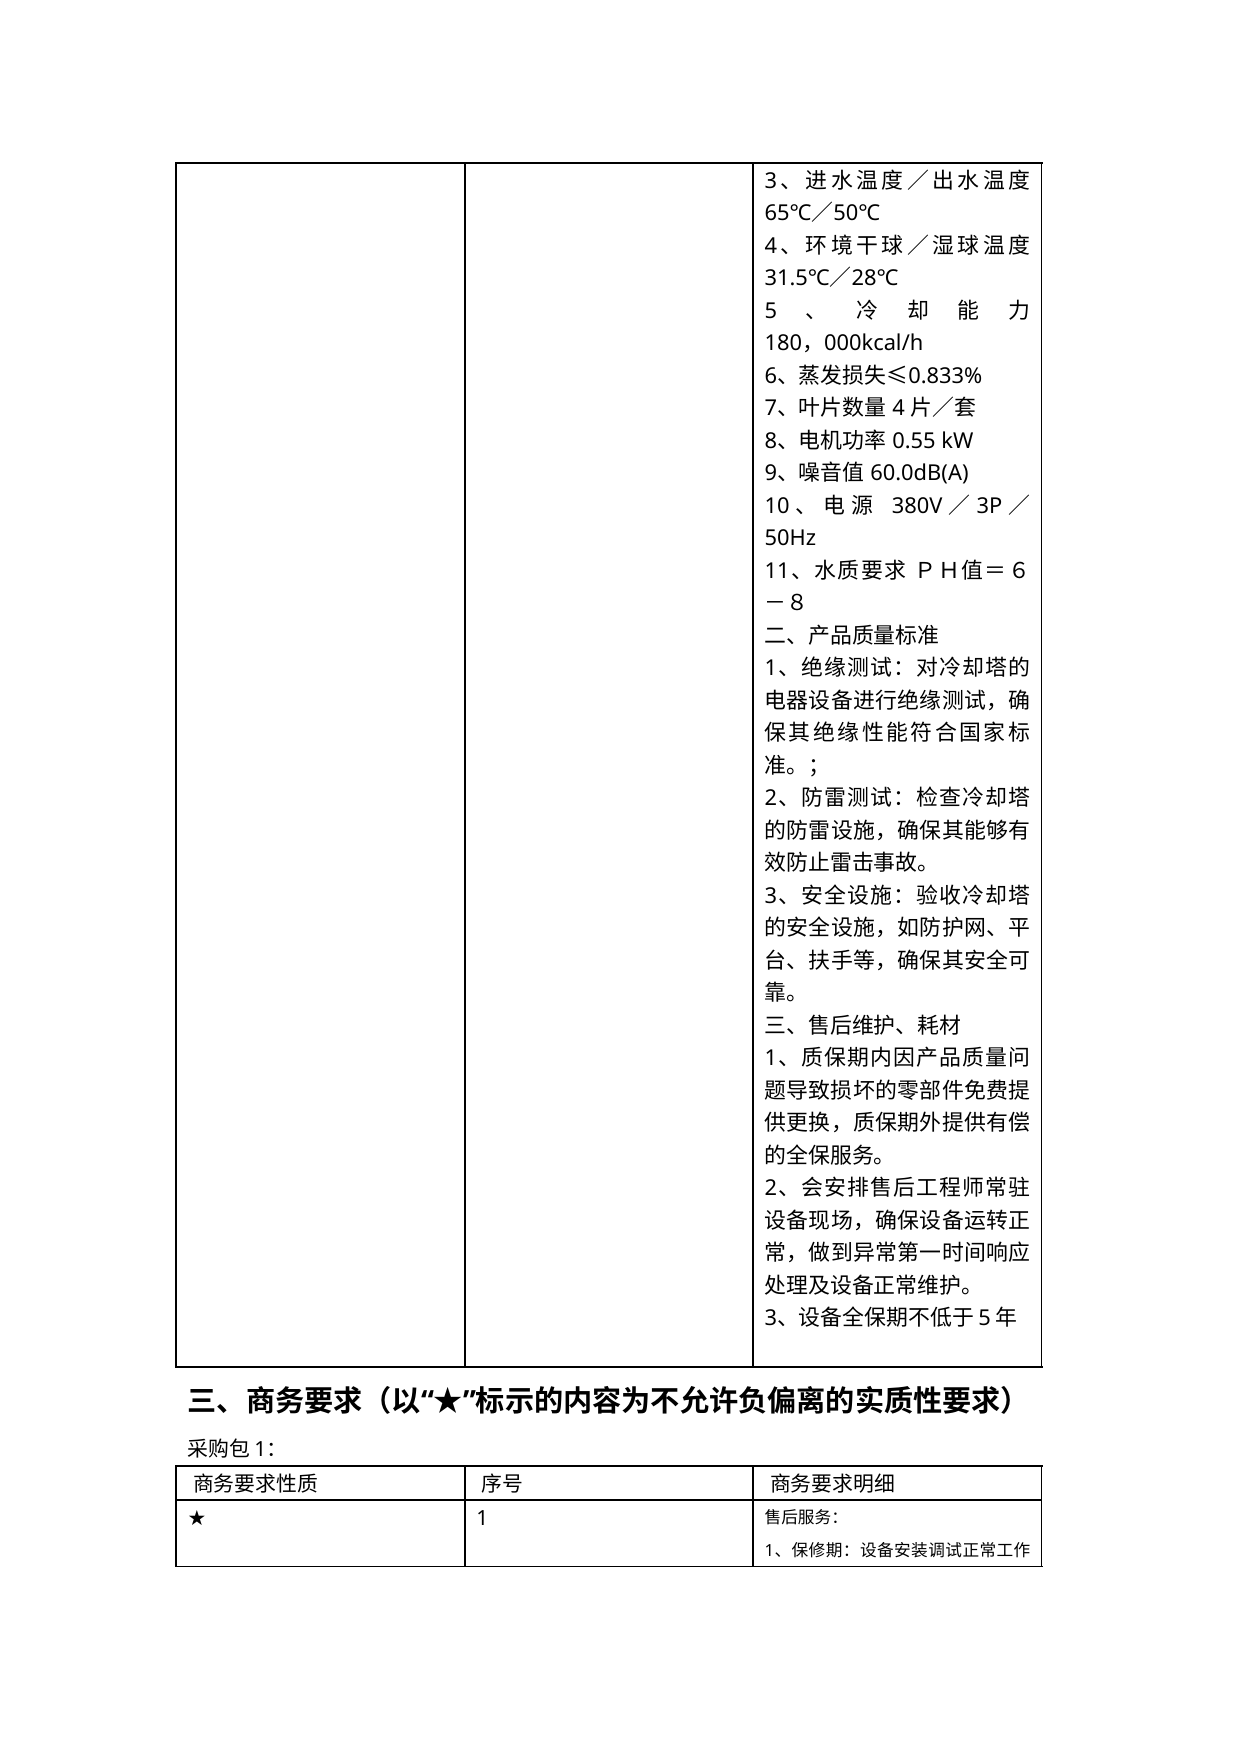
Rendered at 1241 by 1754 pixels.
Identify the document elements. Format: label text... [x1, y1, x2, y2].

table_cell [754, 1501, 1041, 1566]
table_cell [754, 164, 1041, 1366]
table_header 商务要求明细 [754, 1467, 1041, 1499]
text 三、商务要求（以“★”标示的内容为不允许负偏离的实质性要求） [187, 1368, 1053, 1433]
table_header 序号 [466, 1467, 752, 1499]
table_cell ★ [177, 1501, 464, 1566]
table_cell 1 [177, 164, 464, 1366]
table_cell [466, 164, 752, 1366]
table_header 商务要求性质 [177, 1467, 464, 1499]
text 采购包1： [187, 1433, 1053, 1465]
table_cell 1 [466, 1501, 752, 1566]
